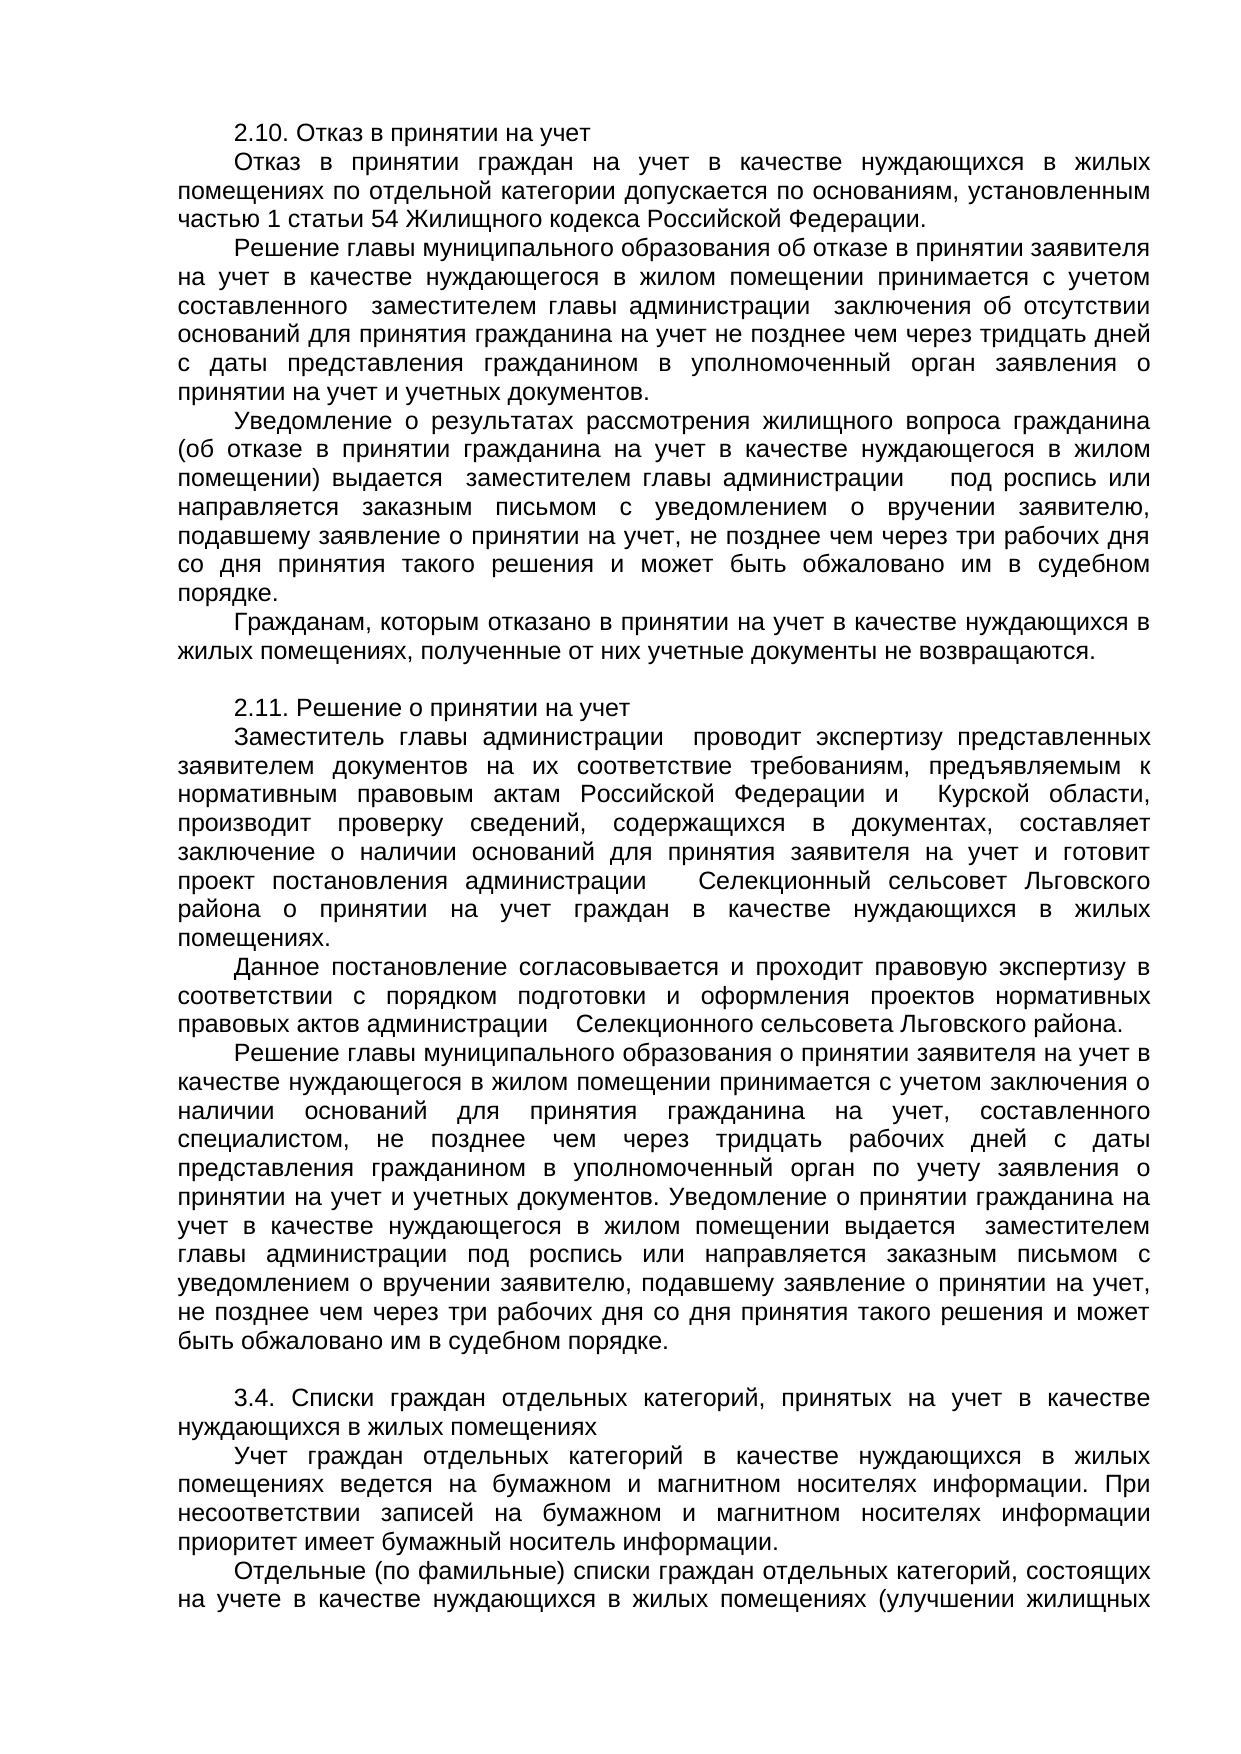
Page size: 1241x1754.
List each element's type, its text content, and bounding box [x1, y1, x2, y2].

text Отказ в принятии граждан на учет в качестве нуждающихся в жилых помещениях по отдельной категории допускается по основаниям, установленным частью 1 статьи 54 Жилищного кодекса Российской Федерации. [177, 147, 1152, 233]
text 3.4. Списки граждан отдельных категорий, принятых на учет в качестве нуждающихся в жилых помещениях [177, 1383, 1152, 1441]
text 2.10. Отказ в принятии на учет [177, 118, 1152, 147]
text Уведомление о результатах рассмотрения жилищного вопроса гражданина (об отказе в принятии гражданина на учет в качестве нуждающегося в жилом помещении) выдается заместителем главы администрации под роспись или направляется заказным письмом с уведомлением о вручении заявителю, подавшему заявление о принятии на учет, не позднее чем через три рабочих дня со дня принятия такого решения и может быть обжаловано им в судебном порядке. [177, 406, 1152, 607]
text Заместитель главы администрации проводит экспертизу представленных заявителем документов на их соответствие требованиям, предъявляемым к нормативным правовым актам Российской Федерации и Курской области, производит проверку сведений, содержащихся в документах, составляет заключение о наличии оснований для принятия заявителя на учет и готовит проект постановления администрации Селекционный сельсовет Льговского района о принятии на учет граждан в качестве нуждающихся в жилых помещениях. [177, 722, 1152, 952]
text Решение главы муниципального образования о принятии заявителя на учет в качестве нуждающегося в жилом помещении принимается с учетом заключения о наличии оснований для принятия гражданина на учет, составленного специалистом, не позднее чем через тридцать рабочих дней с даты представления гражданином в уполномоченный орган по учету заявления о принятии на учет и учетных документов. Уведомление о принятии гражданина на учет в качестве нуждающегося в жилом помещении выдается заместителем главы администрации под роспись или направляется заказным письмом с уведомлением о вручении заявителю, подавшему заявление о принятии на учет, не позднее чем через три рабочих дня со дня принятия такого решения и может быть обжаловано им в судебном порядке. [177, 1038, 1152, 1354]
text Гражданам, которым отказано в принятии на учет в качестве нуждающихся в жилых помещениях, полученные от них учетные документы не возвращаются. [177, 607, 1152, 664]
text Данное постановление согласовывается и проходит правовую экспертизу в соответствии с порядком подготовки и оформления проектов нормативных правовых актов администрации Селекционного сельсовета Льговского района. [177, 952, 1152, 1038]
text Учет граждан отдельных категорий в качестве нуждающихся в жилых помещениях ведется на бумажном и магнитном носителях информации. При несоответствии записей на бумажном и магнитном носителях информации приоритет имеет бумажный носитель информации. [177, 1441, 1152, 1556]
text Решение главы муниципального образования об отказе в принятии заявителя на учет в качестве нуждающегося в жилом помещении принимается с учетом составленного заместителем главы администрации заключения об отсутствии оснований для принятия гражданина на учет не позднее чем через тридцать дней с даты представления гражданином в уполномоченный орган заявления о принятии на учет и учетных документов. [177, 233, 1152, 406]
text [177, 1556, 1152, 1613]
text 2.11. Решение о принятии на учет [177, 693, 1152, 722]
